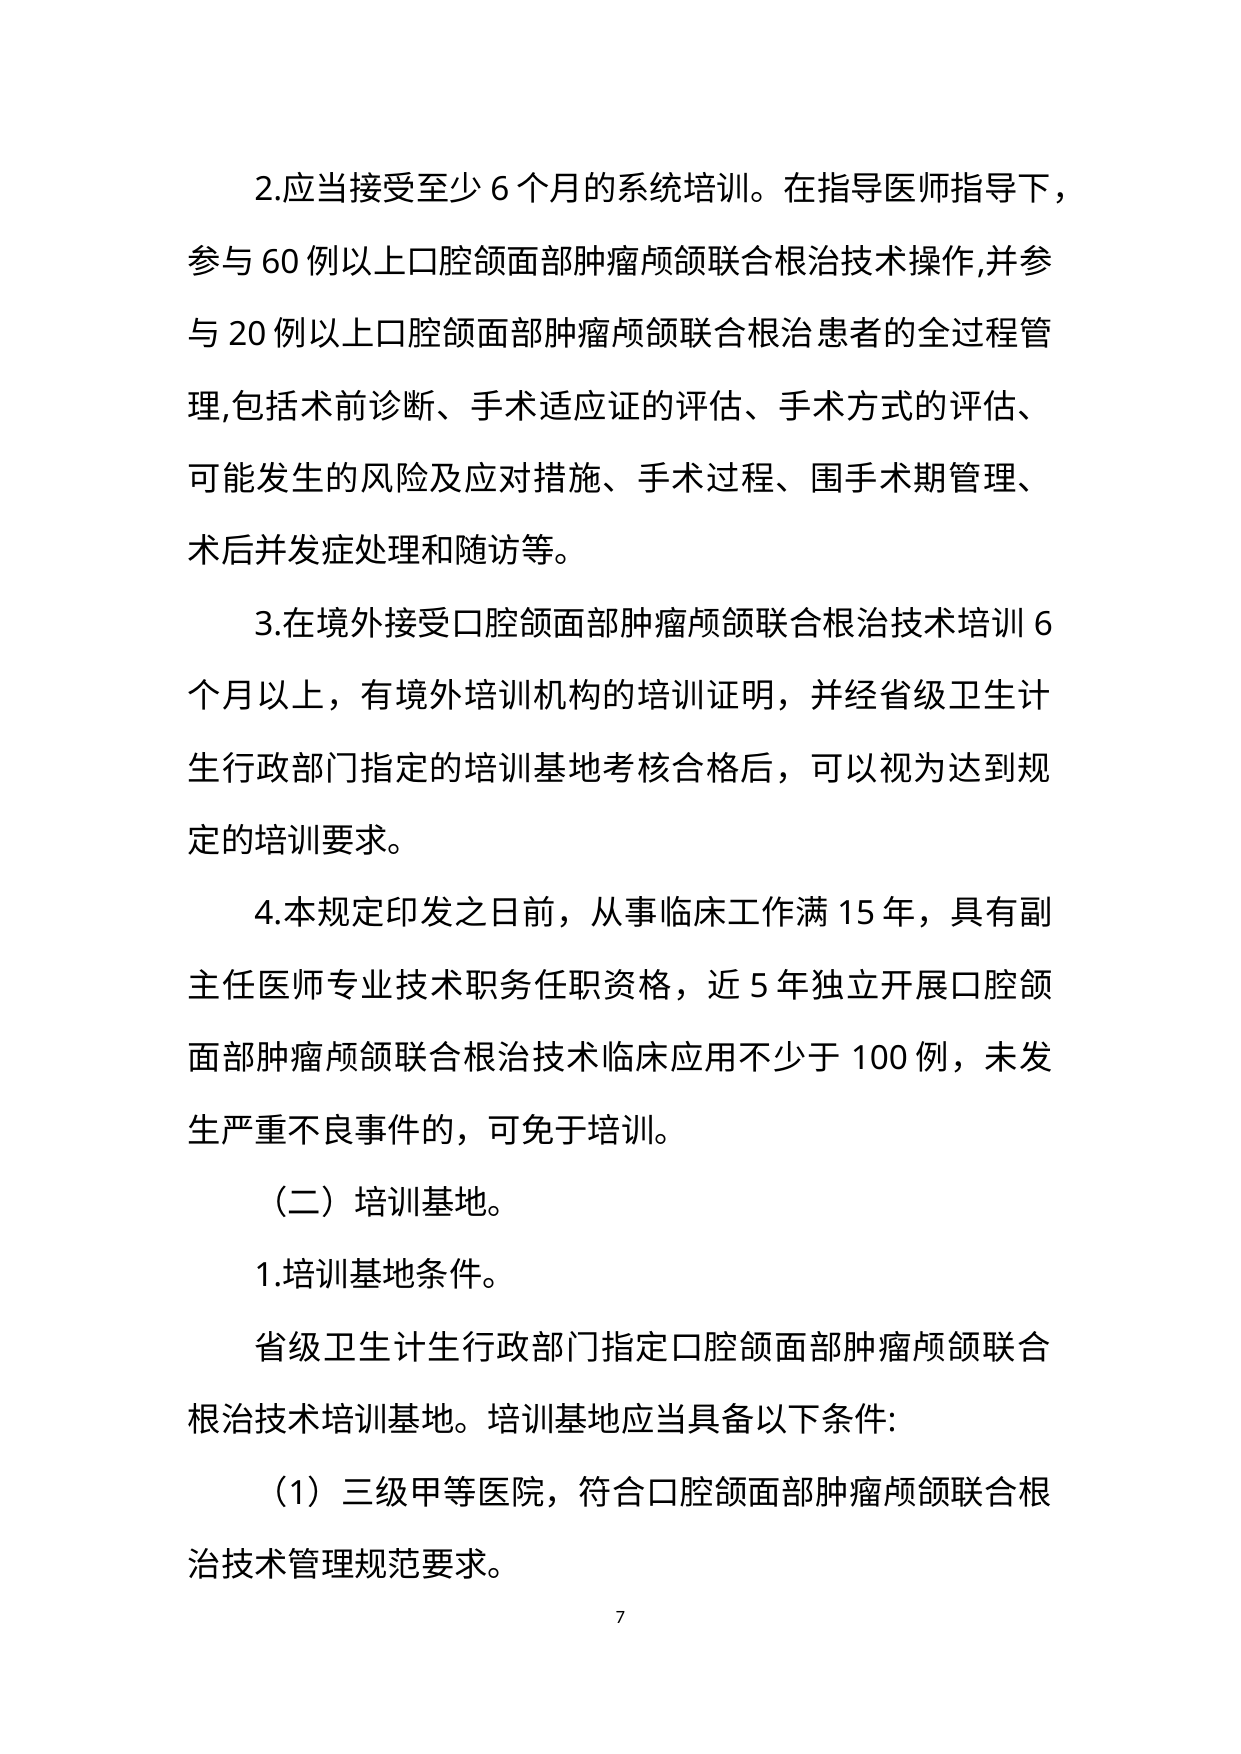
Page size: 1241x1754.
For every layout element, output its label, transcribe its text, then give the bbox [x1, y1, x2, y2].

text 4.本规定印发之日前，从事临床工作满15年，具有副主任医师专业技术职务任职资格，近5年独立开展口腔颌面部肿瘤颅颌联合根治技术临床应用不少于100例，未发生严重不良事件的，可免于培训。 [187, 886, 1053, 1152]
text 省级卫生计生行政部门指定口腔颌面部肿瘤颅颌联合根治技术培训基地。培训基地应当具备以下条件: [187, 1321, 1053, 1441]
text 2.应当接受至少6个月的系统培训。在指导医师指导下，参与60例以上口腔颌面部肿瘤颅颌联合根治技术操作,并参与20例以上口腔颌面部肿瘤颅颌联合根治患者的全过程管理,包括术前诊断、手术适应证的评估、手术方式的评估、可能发生的风险及应对措施、手术过程、围手术期管理、术后并发症处理和随访等。 [187, 162, 1053, 572]
text （1）三级甲等医院，符合口腔颌面部肿瘤颅颌联合根治技术管理规范要求。 [187, 1466, 1053, 1586]
text 3.在境外接受口腔颌面部肿瘤颅颌联合根治技术培训6个月以上，有境外培训机构的培训证明，并经省级卫生计生行政部门指定的培训基地考核合格后，可以视为达到规定的培训要求。 [187, 597, 1053, 862]
text （二）培训基地。 [187, 1176, 1053, 1224]
text 1.培训基地条件。 [187, 1248, 1053, 1296]
